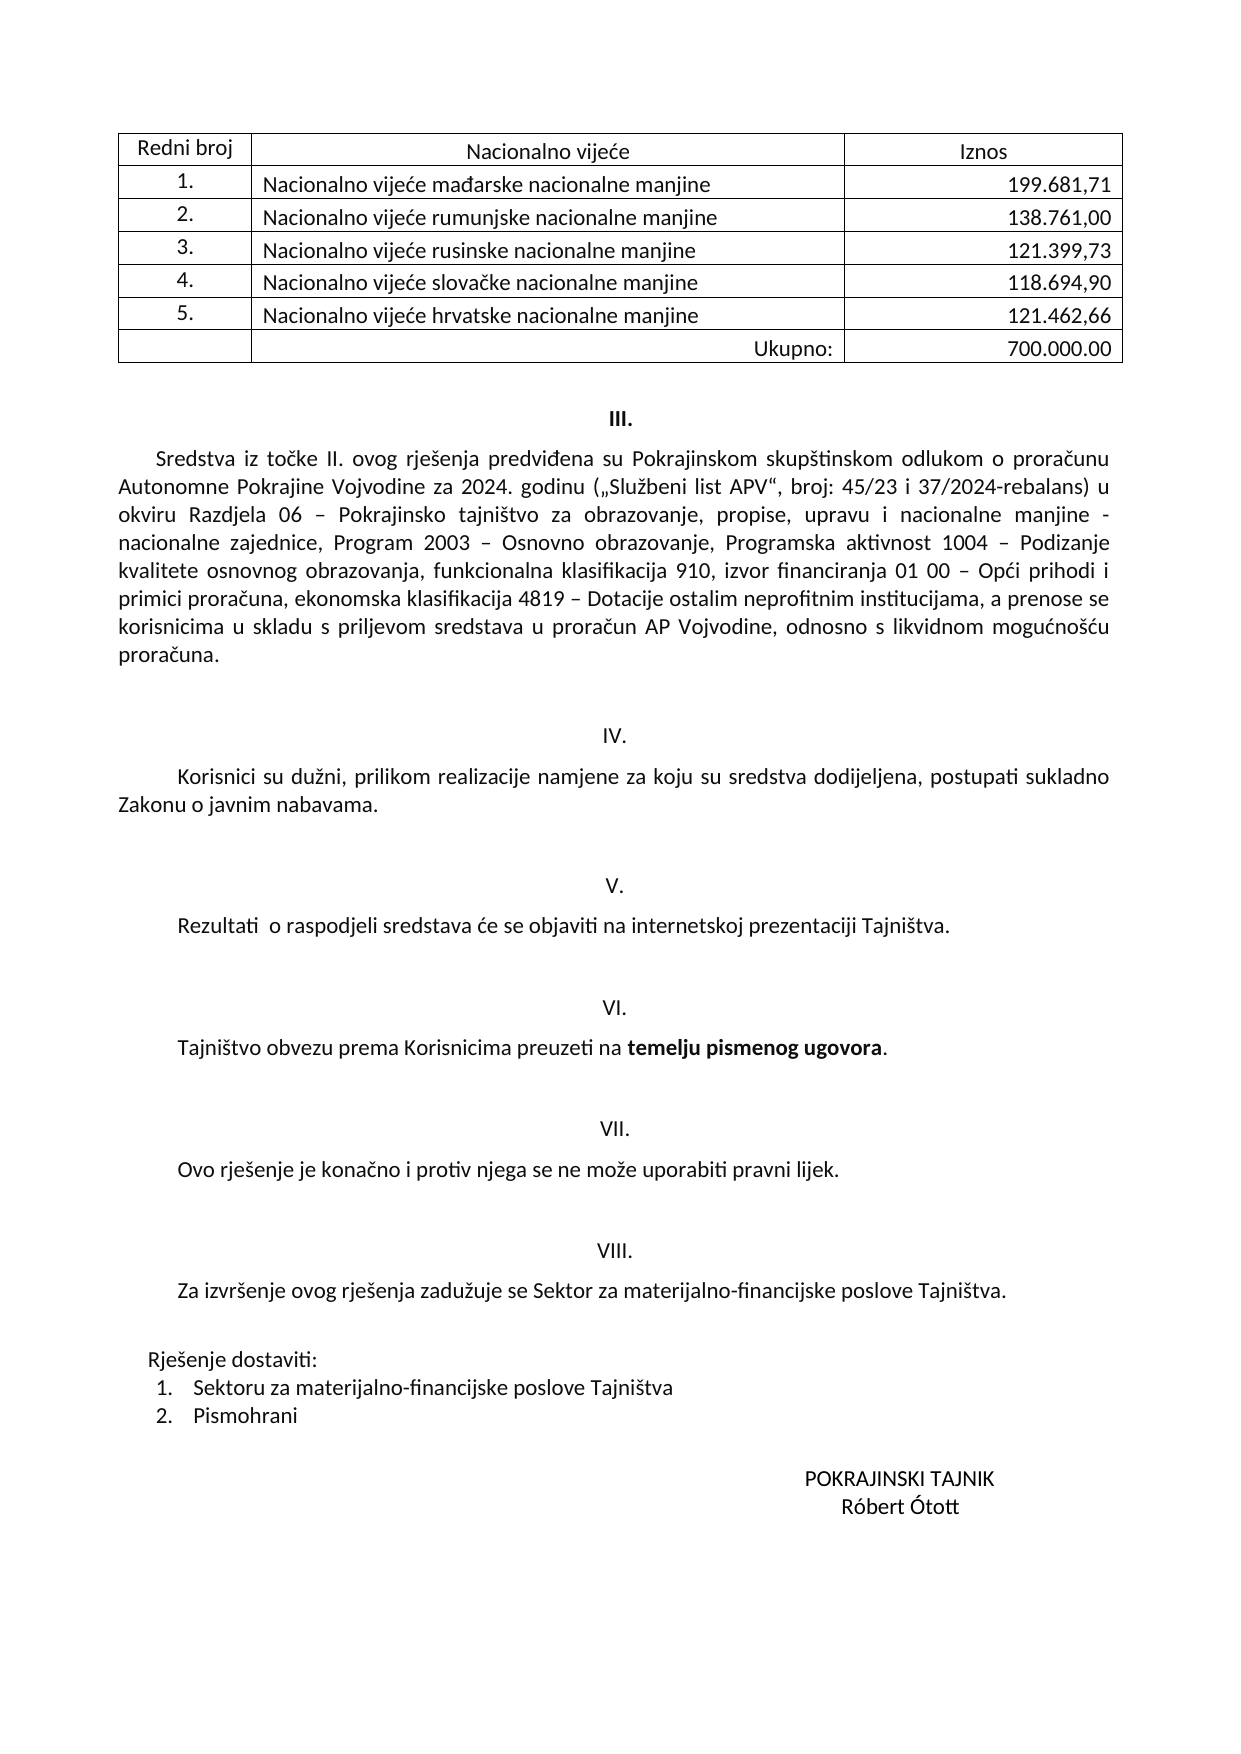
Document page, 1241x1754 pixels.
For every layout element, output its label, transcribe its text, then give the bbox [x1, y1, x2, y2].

text VII. [118, 1114, 1111, 1142]
table_cell 3. [119, 232, 251, 264]
table_cell Nacionalno vijeće rusinske nacionalne manjine [252, 232, 844, 264]
table_cell 121.399,73 [845, 232, 1122, 264]
table_cell Nacionalno vijeće rumunjske nacionalne manjine [252, 199, 844, 231]
table_cell 4. [119, 265, 251, 297]
text Za izvršenje ovog rješenja zadužuje se Sektor za materijalno-financijske poslove Tajništva. [118, 1276, 1111, 1304]
text Sredstva iz točke II. ovog rješenja predviđena su Pokrajinskom skupštinskom odlukom o proračunu Autonomne Pokrajine Vojvodine za 2024. godinu („Službeni list APV“, broj: 45/23 i 37/2024-rebalans) u okviru Razdjela 06 – Pokrajinsko tajništvo za obrazovanje, propise, upravu i nacionalne manjine - nacionalne zajednice, Program 2003 – Osnovno obrazovanje, Programska aktivnost 1004 – Podizanje kvalitete osnovnog obrazovanja, funkcionalna klasifikacija 910, izvor financiranja 01 00 – Opći prihodi i primici proračuna, ekonomska klasifikacija 4819 – Dotacije ostalim neprofitnim institucijama, a prenose se korisnicima u skladu s priljevom sredstava u proračun AP Vojvodine, odnosno s likvidnom mogućnošću proračuna. [118, 444, 1111, 668]
list Sektoru za materijalno-financijske poslove Tajništva [156, 1373, 1122, 1401]
text Ovo rješenje je konačno i protiv njega se ne može uporabiti pravni lijek. [118, 1155, 1111, 1183]
table_cell 199.681,71 [845, 166, 1122, 198]
table_cell 2. [119, 199, 251, 231]
table_cell Ukupno: [252, 330, 844, 362]
table_cell [119, 330, 251, 362]
table_cell 118.694,90 [845, 265, 1122, 297]
table_header Nacionalno vijeće [252, 134, 844, 165]
table_header Iznos [845, 134, 1122, 165]
text V. [118, 871, 1111, 899]
table_cell 121.462,66 [845, 298, 1122, 329]
table_cell 1. [119, 166, 251, 198]
text III. [118, 404, 1123, 432]
text VI. [118, 993, 1111, 1021]
list Pismohrani [156, 1401, 1122, 1429]
text IV. [118, 721, 1111, 749]
text VIII. [118, 1236, 1111, 1264]
table_cell 700.000.00 [845, 330, 1122, 362]
table_cell Nacionalno vijeće hrvatske nacionalne manjine [252, 298, 844, 329]
text Tajništvo obvezu prema Korisnicima preuzeti na temelju pismenog ugovora. [118, 1033, 1111, 1061]
table_cell Nacionalno vijeće slovačke nacionalne manjine [252, 265, 844, 297]
text Rezultati o raspodjeli sredstava će se objaviti na internetskoj prezentaciji Tajništva. [118, 912, 1111, 939]
table_cell 138.761,00 [845, 199, 1122, 231]
table_cell Nacionalno vijeće mađarske nacionalne manjine [252, 166, 844, 198]
text Rješenje dostaviti: [118, 1345, 1122, 1373]
table_cell 5. [119, 298, 251, 329]
table_header Redni broj [119, 134, 251, 165]
text Korisnici su dužni, prilikom realizacije namjene za koju su sredstva dodijeljena, postupati sukladno Zakonu o javnim nabavama. [118, 762, 1111, 818]
